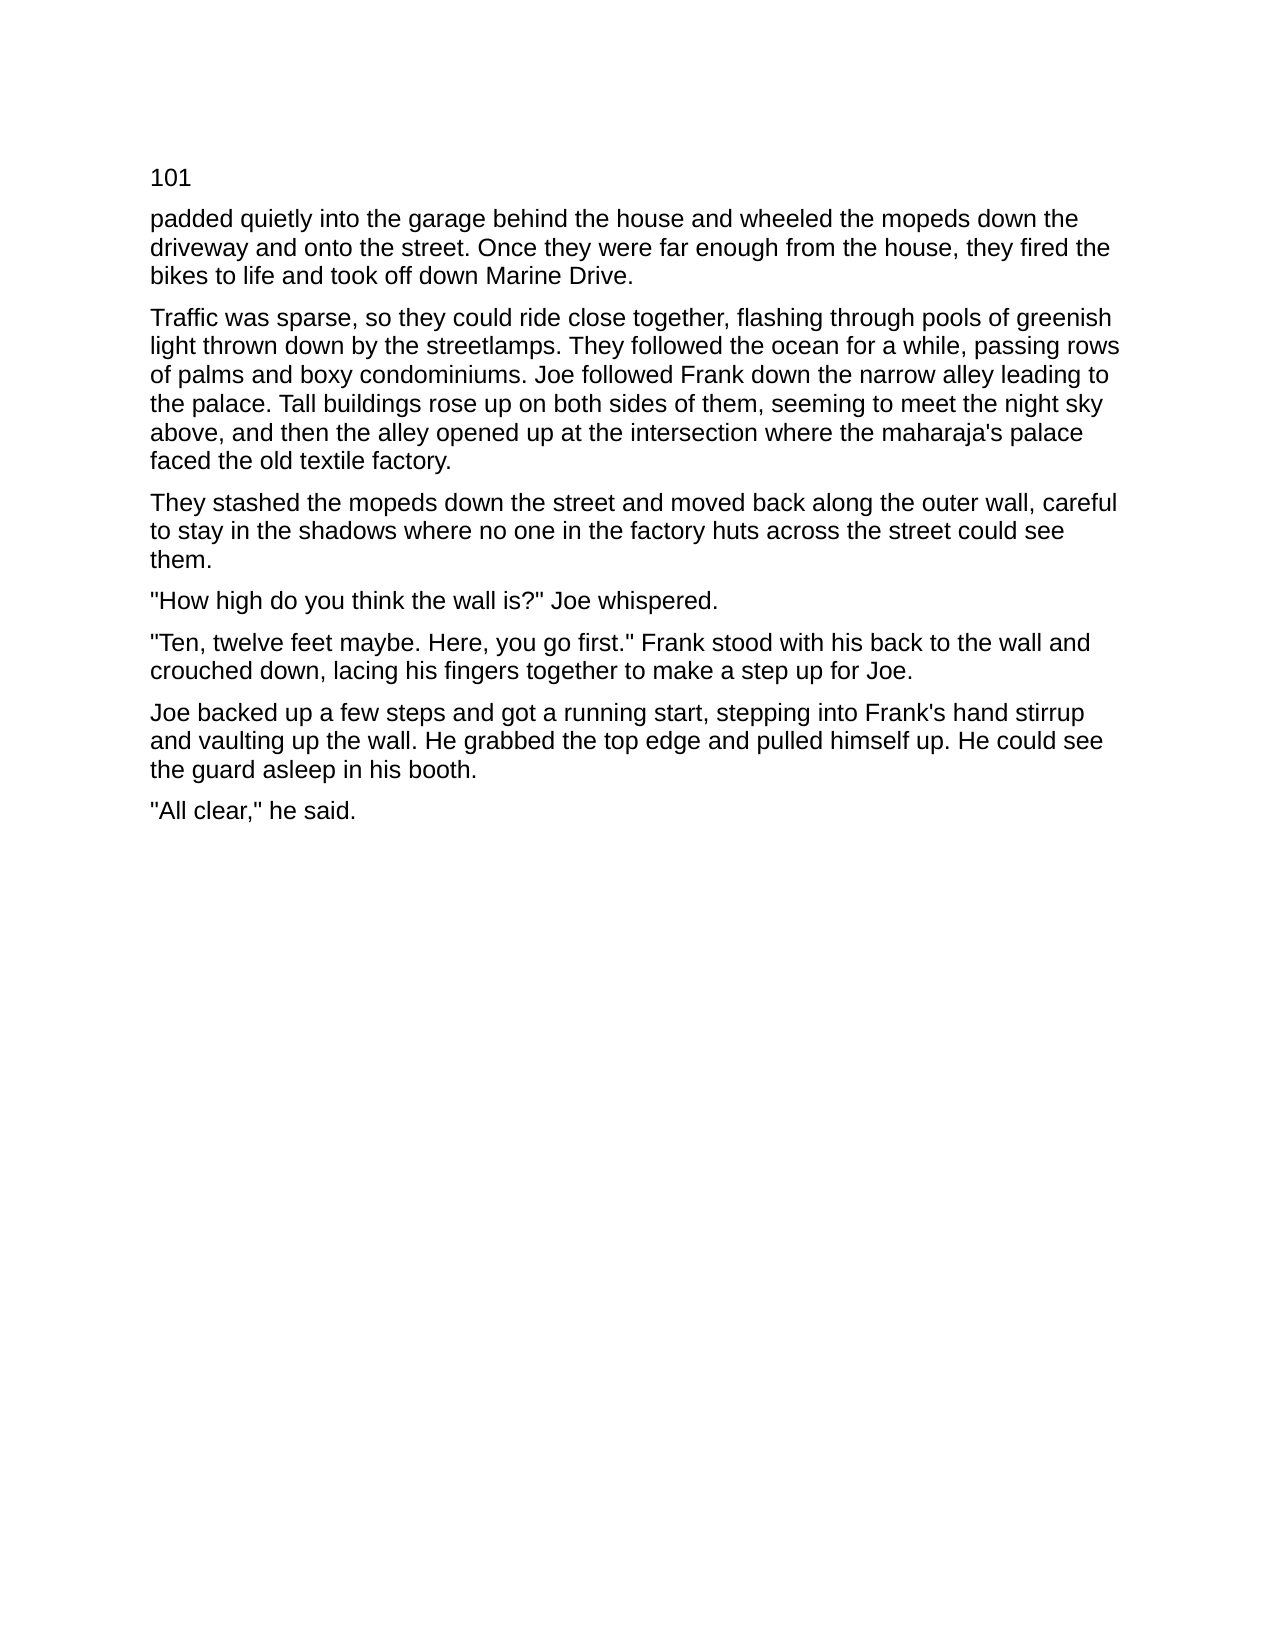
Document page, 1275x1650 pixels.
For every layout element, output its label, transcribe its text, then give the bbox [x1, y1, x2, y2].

text Traffic was sparse, so they could ride close together, flashing through pools of greenish light thrown down by the streetlamps. They followed the ocean for a while, passing rows of palms and boxy condominiums. Joe followed Frank down the narrow alley leading to the palace. Tall buildings rose up on both sides of them, seeming to meet the night sky above, and then the alley opened up at the intersection where the maharaja's palace faced the old textile factory. [150, 302, 1125, 475]
text 101 [150, 162, 1125, 191]
text "Ten, twelve feet maybe. Here, you go first." Frank stood with his back to the wall and crouched down, lacing his fingers together to make a step up for Joe. [150, 627, 1125, 685]
text "How high do you think the wall is?" Joe whispered. [150, 586, 1125, 615]
text padded quietly into the garage behind the house and wheeled the mopeds down the driveway and onto the street. Once they were far enough from the house, they fired the bikes to life and took off down Marine Drive. [150, 204, 1125, 290]
text "All clear," he said. [150, 796, 1125, 825]
text They stashed the mopeds down the street and moved back along the outer wall, careful to stay in the shadows where no one in the factory huts across the street could see them. [150, 487, 1125, 574]
text Joe backed up a few steps and got a running start, stepping into Frank's hand stirrup and vaulting up the wall. He grabbed the top edge and pulled himself up. He could see the guard asleep in his booth. [150, 697, 1125, 784]
